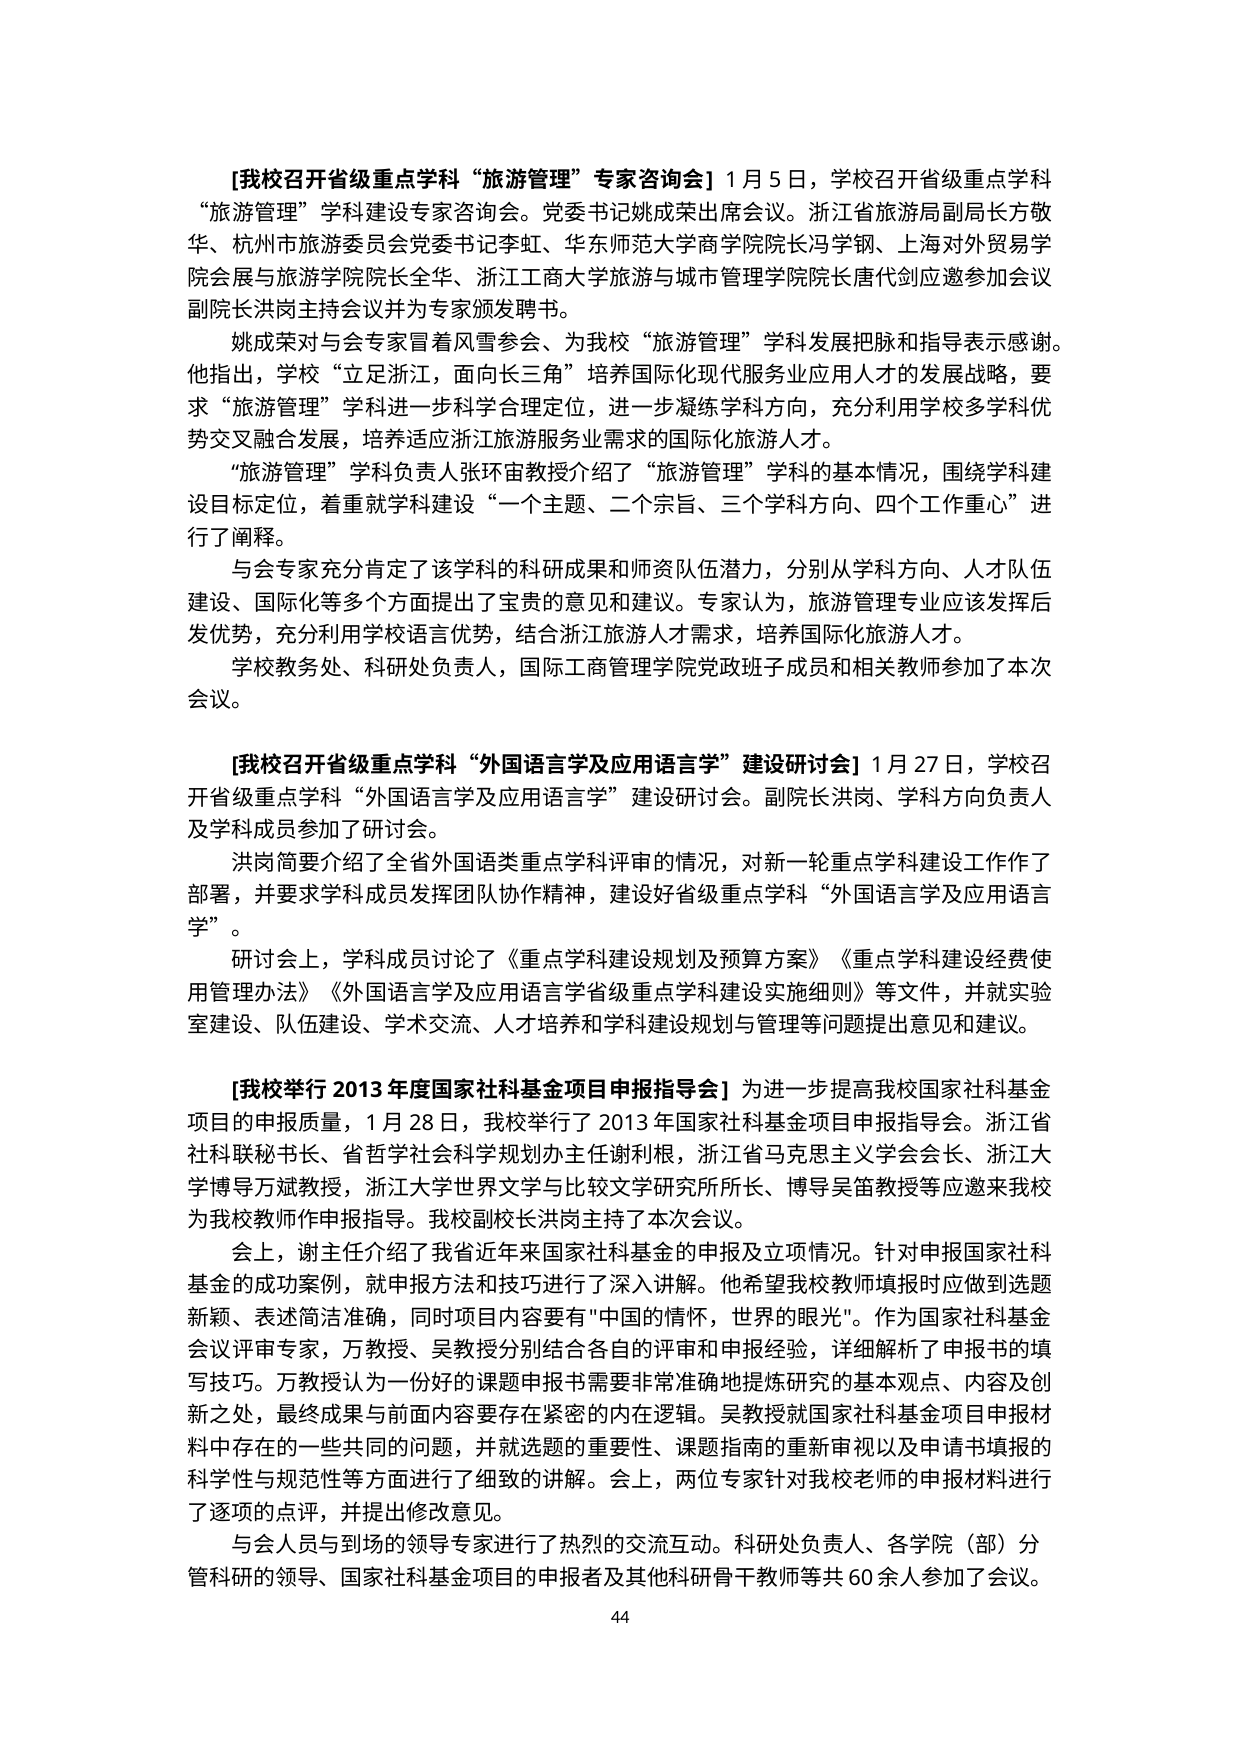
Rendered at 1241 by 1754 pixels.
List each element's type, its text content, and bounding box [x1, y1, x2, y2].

text 姚成荣对与会专家冒着风雪参会、为我校“旅游管理”学科发展把脉和指导表示感谢。他指出，学校“立足浙江，面向长三角”培养国际化现代服务业应用人才的发展战略，要求“旅游管理”学科进一步科学合理定位，进一步凝练学科方向，充分利用学校多学科优势交叉融合发展，培养适应浙江旅游服务业需求的国际化旅游人才。 [187, 373, 1053, 454]
text 洪岗简要介绍了全省外国语类重点学科评审的情况，对新一轮重点学科建设工作作了部署，并要求学科成员发挥团队协作精神，建设好省级重点学科“外国语言学及应用语言学”。 [187, 844, 1053, 942]
text 研讨会上，学科成员讨论了《重点学科建设规划及预算方案》《重点学科建设经费使用管理办法》《外国语言学及应用语言学省级重点学科建设实施细则》等文件，并就实验室建设、队伍建设、学术交流、人才培养和学科建设规划与管理等问题提出意见和建议。 [187, 942, 1053, 1039]
text 学校教务处、科研处负责人，国际工商管理学院党政班子成员和相关教师参加了本次会议。 [187, 649, 1053, 714]
text “旅游管理”学科负责人张环宙教授介绍了“旅游管理”学科的基本情况，围绕学科建设目标定位，着重就学科建设“一个主题、二个宗旨、三个学科方向、四个工作重心”进行了阐释。 [187, 454, 1053, 552]
text [我校举行2013年度国家社科基金项目申报指导会] 为进一步提高我校国家社科基金项目的申报质量，1月28日，我校举行了2013年国家社科基金项目申报指导会。浙江省社科联秘书长、省哲学社会科学规划办主任谢利根，浙江省马克思主义学会会长、浙江大学博导万斌教授，浙江大学世界文学与比较文学研究所所长、博导吴笛教授等应邀来我校，为我校教师作申报指导。我校副校长洪岗主持了本次会议。 [187, 1072, 1053, 1234]
text [我校召开省级重点学科“外国语言学及应用语言学”建设研讨会] 1月27日，学校召开省级重点学科“外国语言学及应用语言学”建设研讨会。副院长洪岗、学科方向负责人及学科成员参加了研讨会。 [187, 747, 1053, 844]
text 与会人员与到场的领导专家进行了热烈的交流互动。科研处负责人、各学院（部）分管科研的领导、国家社科基金项目的申报者及其他科研骨干教师等共60余人参加了会议。 [187, 1527, 1053, 1592]
text 会上，谢主任介绍了我省近年来国家社科基金的申报及立项情况。针对申报国家社科基金的成功案例，就申报方法和技巧进行了深入讲解。他希望我校教师填报时应做到选题新颖、表述简洁准确，同时项目内容要有"中国的情怀，世界的眼光"。作为国家社科基金会议评审专家，万教授、吴教授分别结合各自的评审和申报经验，详细解析了申报书的填写技巧。万教授认为一份好的课题申报书需要非常准确地提炼研究的基本观点、内容及创新之处，最终成果与前面内容要存在紧密的内在逻辑。吴教授就国家社科基金项目申报材料中存在的一些共同的问题，并就选题的重要性、课题指南的重新审视以及申请书填报的科学性与规范性等方面进行了细致的讲解。会上，两位专家针对我校老师的申报材料进行了逐项的点评，并提出修改意见。 [187, 1234, 1053, 1527]
text 姚成荣对与会专家冒着风雪参会、为我校“旅游管理”学科发展把脉和指导表示感谢。他指出，学校“立足浙江，面向长三角”培养国际化现代服务业应用人才的发展战略，要求“旅游管理”学科进一步科学合理定位，进一步凝练学科方向，充分利用学校多学科优势交叉融合发展，培养适应浙江旅游服务业需求的国际化旅游人才。 [187, 324, 1053, 372]
text 与会专家充分肯定了该学科的科研成果和师资队伍潜力，分别从学科方向、人才队伍建设、国际化等多个方面提出了宝贵的意见和建议。专家认为，旅游管理专业应该发挥后发优势，充分利用学校语言优势，结合浙江旅游人才需求，培养国际化旅游人才。 [187, 552, 1053, 649]
text [我校召开省级重点学科“旅游管理”专家咨询会] 1月5日，学校召开省级重点学科“旅游管理”学科建设专家咨询会。党委书记姚成荣出席会议。浙江省旅游局副局长方敬华、杭州市旅游委员会党委书记李虹、华东师范大学商学院院长冯学钢、上海对外贸易学院会展与旅游学院院长全华、浙江工商大学旅游与城市管理学院院长唐代剑应邀参加会议。副院长洪岗主持会议并为专家颁发聘书。 [187, 162, 1053, 324]
